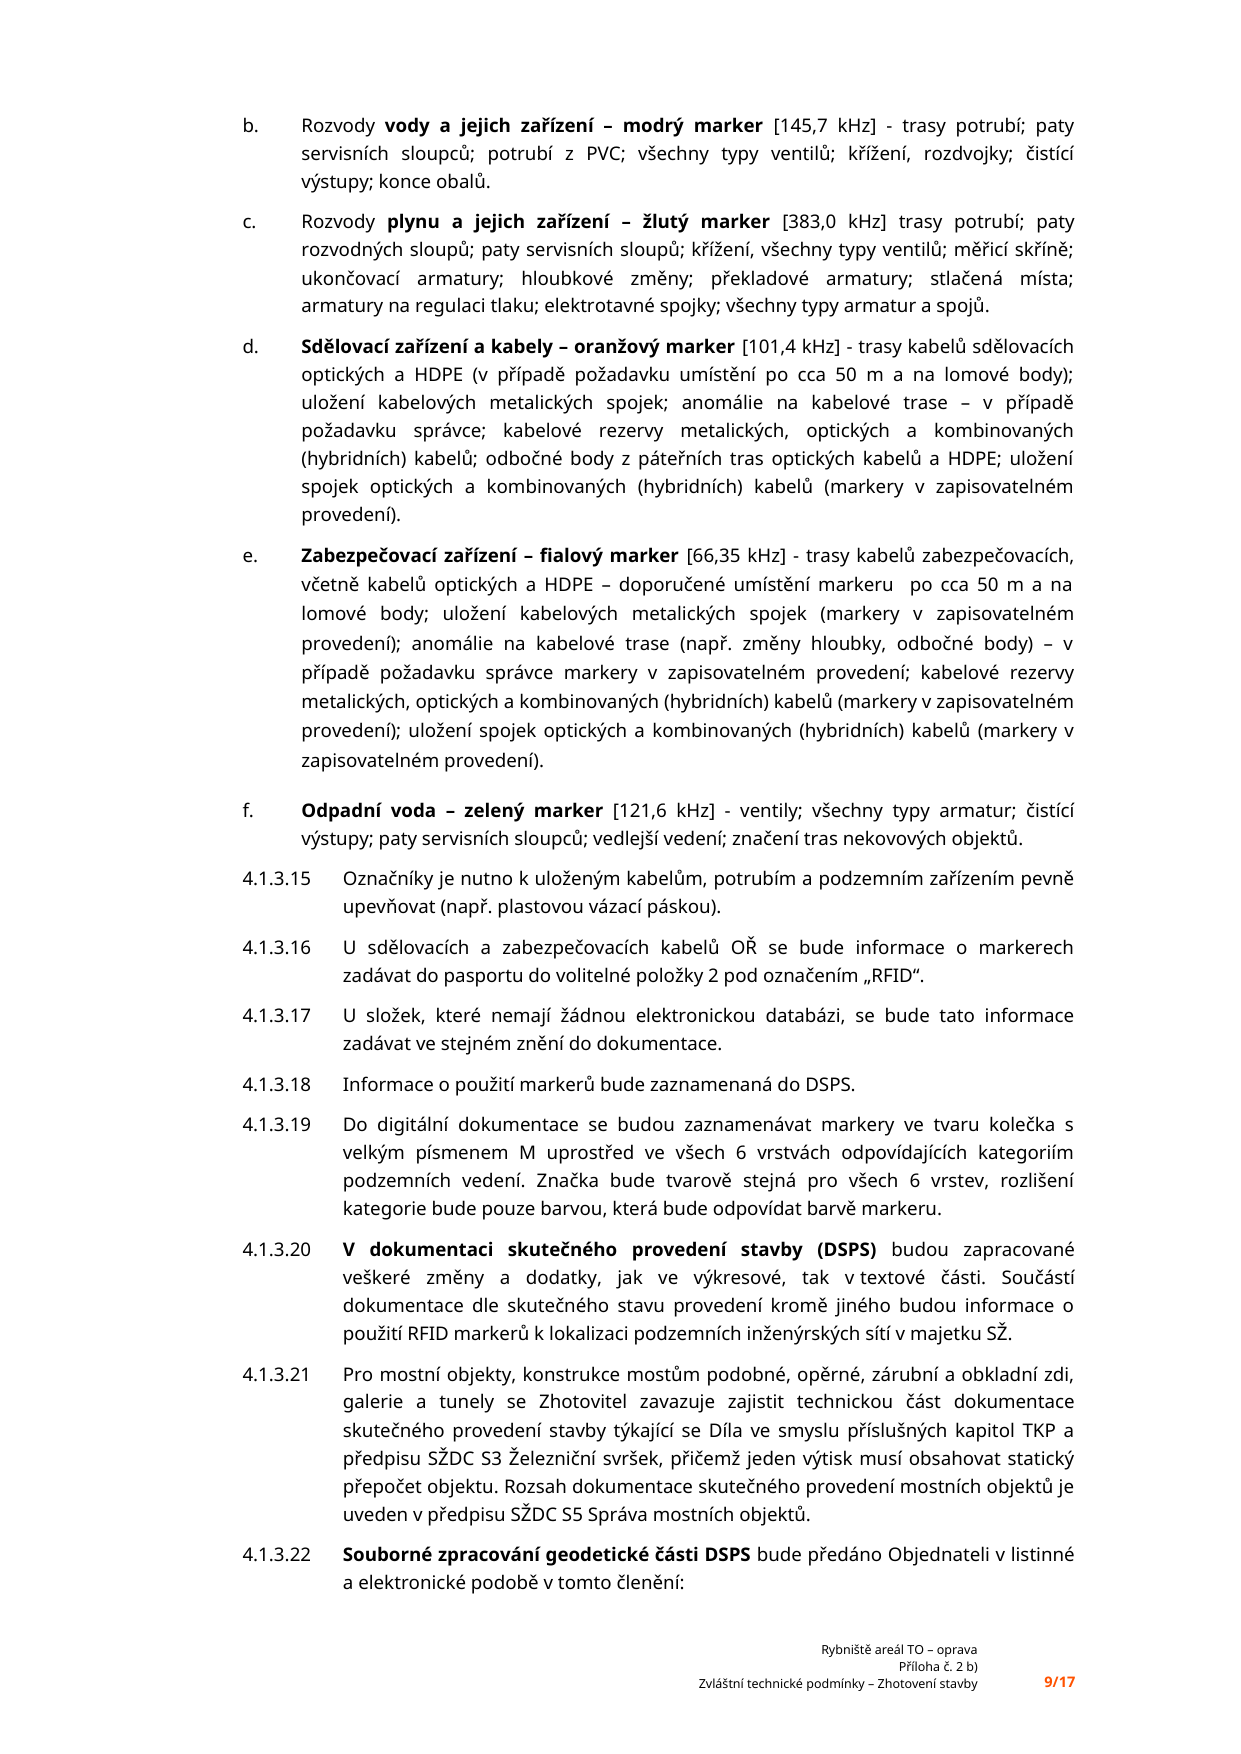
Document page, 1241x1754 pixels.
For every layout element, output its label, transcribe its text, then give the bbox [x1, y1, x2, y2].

list Sdělovací zařízení a kabely – oranžový marker [101,4 kHz] - trasy kabelů sdělovacích optických a HDPE (v případě požadavku umístění po cca 50 m a na lomové body); uložení kabelových metalických spojek; anomálie na kabelové trase – v případě požadavku správce; kabelové rezervy metalických, optických a kombinovaných (hybridních) kabelů; odbočné body z páteřních tras optických kabelů a HDPE; uložení spojek optických a kombinovaných (hybridních) kabelů (markery v zapisovatelném provedení). [242, 333, 1075, 527]
list Rozvody plynu a jejich zařízení – žlutý marker [383,0 kHz] trasy potrubí; paty rozvodných sloupů; paty servisních sloupů; křížení, všechny typy ventilů; měřicí skříně; ukončovací armatury; hloubkové změny; překladové armatury; stlačená místa; armatury na regulaci tlaku; elektrotavné spojky; všechny typy armatur a spojů. [242, 209, 1075, 318]
list Odpadní voda – zelený marker [121,6 kHz] - ventily; všechny typy armatur; čistící výstupy; paty servisních sloupců; vedlejší vedení; značení tras nekovových objektů. [242, 797, 1075, 851]
text Pro mostní objekty, konstrukce mostům podobné, opěrné, zárubní a obkladní zdi, galerie a tunely se Zhotovitel zavazuje zajistit technickou část dokumentace skutečného provedení stavby týkající se Díla ve smyslu příslušných kapitol TKP a předpisu SŽDC S3 Železniční svršek, přičemž jeden výtisk musí obsahovat statický přepočet objektu. Rozsah dokumentace skutečného provedení mostních objektů je uveden v předpisu SŽDC S5 Správa mostních objektů. [242, 1361, 1075, 1526]
list Rozvody vody a jejich zařízení – modrý marker [145,7 kHz] - trasy potrubí; paty servisních sloupců; potrubí z PVC; všechny typy ventilů; křížení, rozdvojky; čistící výstupy; konce obalů. [242, 112, 1075, 194]
text Souborné zpracování geodetické části DSPS bude předáno Objednateli v listinné a elektronické podobě v tomto členění: [242, 1541, 1075, 1595]
text Označníky je nutno k uloženým kabelům, potrubím a podzemním zařízením pevně upevňovat (např. plastovou vázací páskou). [242, 866, 1075, 919]
text Do digitální dokumentace se budou zaznamenávat markery ve tvaru kolečka s velkým písmenem M uprostřed ve všech 6 vrstvách odpovídajících kategoriím podzemních vedení. Značka bude tvarově stejná pro všech 6 vrstev, rozlišení kategorie bude pouze barvou, která bude odpovídat barvě markeru. [242, 1112, 1075, 1221]
text U sdělovacích a zabezpečovacích kabelů OŘ se bude informace o markerech zadávat do pasportu do volitelné položky 2 pod označením „RFID“. [242, 934, 1075, 988]
text V dokumentaci skutečného provedení stavby (DSPS) budou zapracované veškeré změny a dodatky, jak ve výkresové, tak v textové části. Součástí dokumentace dle skutečného stavu provedení kromě jiného budou informace o použití RFID markerů k lokalizaci podzemních inženýrských sítí v majetku SŽ. [242, 1236, 1075, 1346]
list Zabezpečovací zařízení – fialový marker [66,35 kHz] - trasy kabelů zabezpečovacích, včetně kabelů optických a HDPE – doporučené umístění markeru po cca 50 m a na lomové body; uložení kabelových metalických spojek (markery v zapisovatelném provedení); anomálie na kabelové trase (např. změny hloubky, odbočné body) – v případě požadavku správce markery v zapisovatelném provedení; kabelové rezervy metalických, optických a kombinovaných (hybridních) kabelů (markery v zapisovatelném provedení); uložení spojek optických a kombinovaných (hybridních) kabelů (markery v zapisovatelném provedení). [242, 542, 1075, 772]
text U složek, které nemají žádnou elektronickou databázi, se bude tato informace zadávat ve stejném znění do dokumentace. [242, 1003, 1075, 1056]
text Informace o použití markerů bude zaznamenaná do DSPS. [242, 1071, 1075, 1097]
